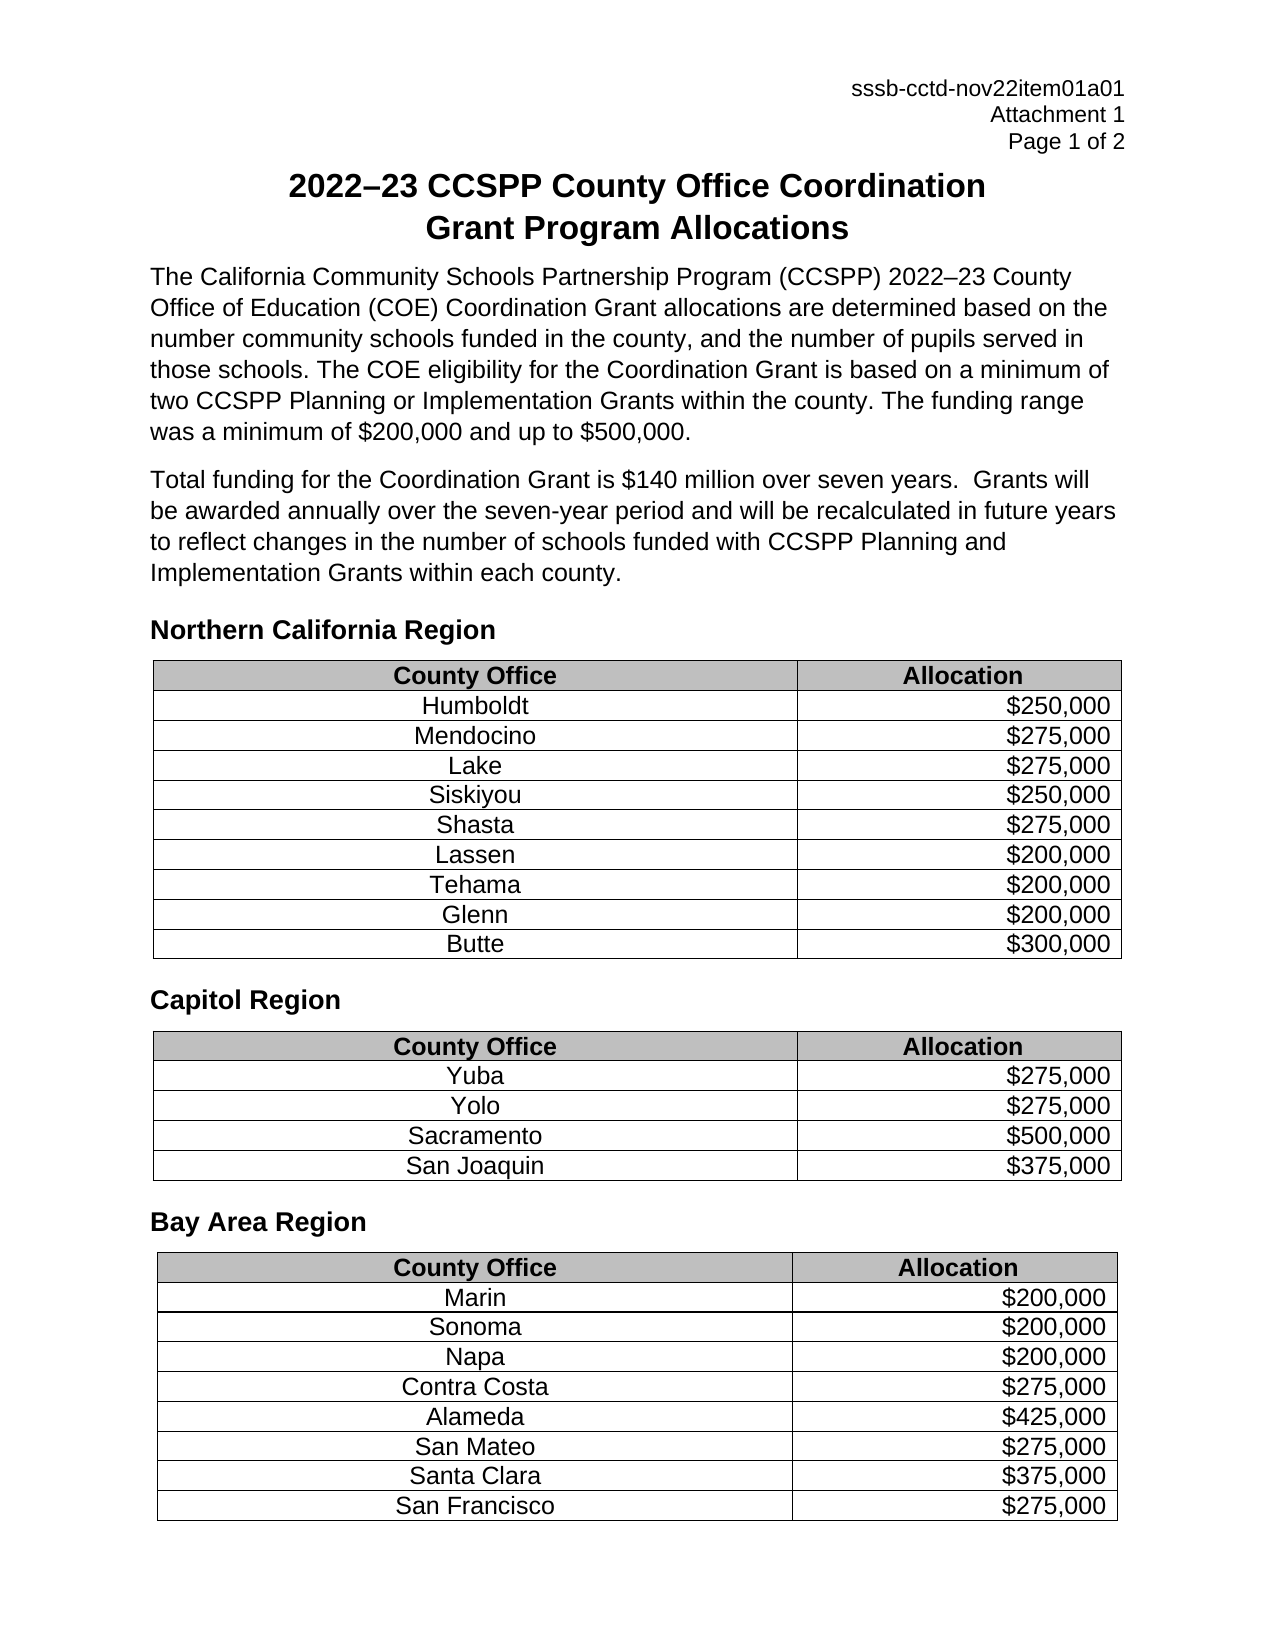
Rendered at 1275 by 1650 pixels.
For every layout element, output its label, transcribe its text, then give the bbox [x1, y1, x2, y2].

table_cell $275,000 [798, 810, 1121, 839]
table_cell $275,000 [793, 1372, 1117, 1401]
table_cell Marin [158, 1283, 792, 1311]
table_cell Butte [154, 930, 797, 958]
table_cell Alameda [158, 1402, 792, 1431]
table_cell Sonoma [158, 1313, 792, 1341]
table_cell $200,000 [798, 900, 1121, 928]
table_cell $375,000 [793, 1461, 1117, 1490]
table_header Allocation [798, 1032, 1121, 1060]
table_cell $275,000 [798, 721, 1121, 750]
subtitle Bay Area Region [150, 1206, 1125, 1237]
table_cell Sacramento [154, 1121, 797, 1150]
table_cell $275,000 [798, 751, 1121, 779]
table_cell San Francisco [158, 1491, 792, 1520]
table_cell San Joaquin [154, 1151, 797, 1179]
table_cell Shasta [154, 810, 797, 839]
table_cell $300,000 [798, 930, 1121, 958]
table_cell Lassen [154, 840, 797, 869]
subtitle 2022–23 CCSPP County Office Coordination Grant Program Allocations [150, 167, 1125, 246]
table_cell Napa [158, 1342, 792, 1371]
table_header County Office [158, 1253, 792, 1282]
table_cell $200,000 [793, 1283, 1117, 1311]
table_cell $425,000 [793, 1402, 1117, 1431]
table_cell Mendocino [154, 721, 797, 750]
table_cell $275,000 [793, 1491, 1117, 1520]
table_header Allocation [798, 661, 1121, 690]
table_header Allocation [793, 1253, 1117, 1282]
table_cell $250,000 [798, 691, 1121, 720]
table_cell $200,000 [793, 1313, 1117, 1341]
table_cell Yuba [154, 1061, 797, 1090]
text Total funding for the Coordination Grant is $140 million over seven years. Grants will be awarded annually over the seven-year period and will be recalculated in future years to reflect changes in the number of schools funded with CCSPP Planning and Implementation Grants within each county. [150, 465, 1125, 587]
table_cell Siskiyou [154, 781, 797, 809]
table_cell Glenn [154, 900, 797, 928]
table_header County Office [154, 661, 797, 690]
subtitle Capitol Region [150, 984, 1125, 1016]
text The California Community Schools Partnership Program (CCSPP) 2022–23 County Office of Education (COE) Coordination Grant allocations are determined based on the number community schools funded in the county, and the number of pupils served in those schools. The COE eligibility for the Coordination Grant is based on a minimum of two CCSPP Planning or Implementation Grants within the county. The funding range was a minimum of $200,000 and up to $500,000. [150, 262, 1125, 446]
table_cell $200,000 [798, 870, 1121, 899]
table_cell $275,000 [798, 1061, 1121, 1090]
table_cell $275,000 [793, 1432, 1117, 1460]
table_cell Contra Costa [158, 1372, 792, 1401]
table_cell Santa Clara [158, 1461, 792, 1490]
table_cell Humboldt [154, 691, 797, 720]
table_cell $275,000 [798, 1091, 1121, 1120]
table_header County Office [154, 1032, 797, 1060]
table_cell $500,000 [798, 1121, 1121, 1150]
table_cell San Mateo [158, 1432, 792, 1460]
subtitle Northern California Region [150, 614, 1125, 645]
table_cell $200,000 [793, 1342, 1117, 1371]
table_cell $250,000 [798, 781, 1121, 809]
table_cell $375,000 [798, 1151, 1121, 1179]
table_cell Yolo [154, 1091, 797, 1120]
table_cell Lake [154, 751, 797, 779]
table_cell Tehama [154, 870, 797, 899]
table_cell $200,000 [798, 840, 1121, 869]
